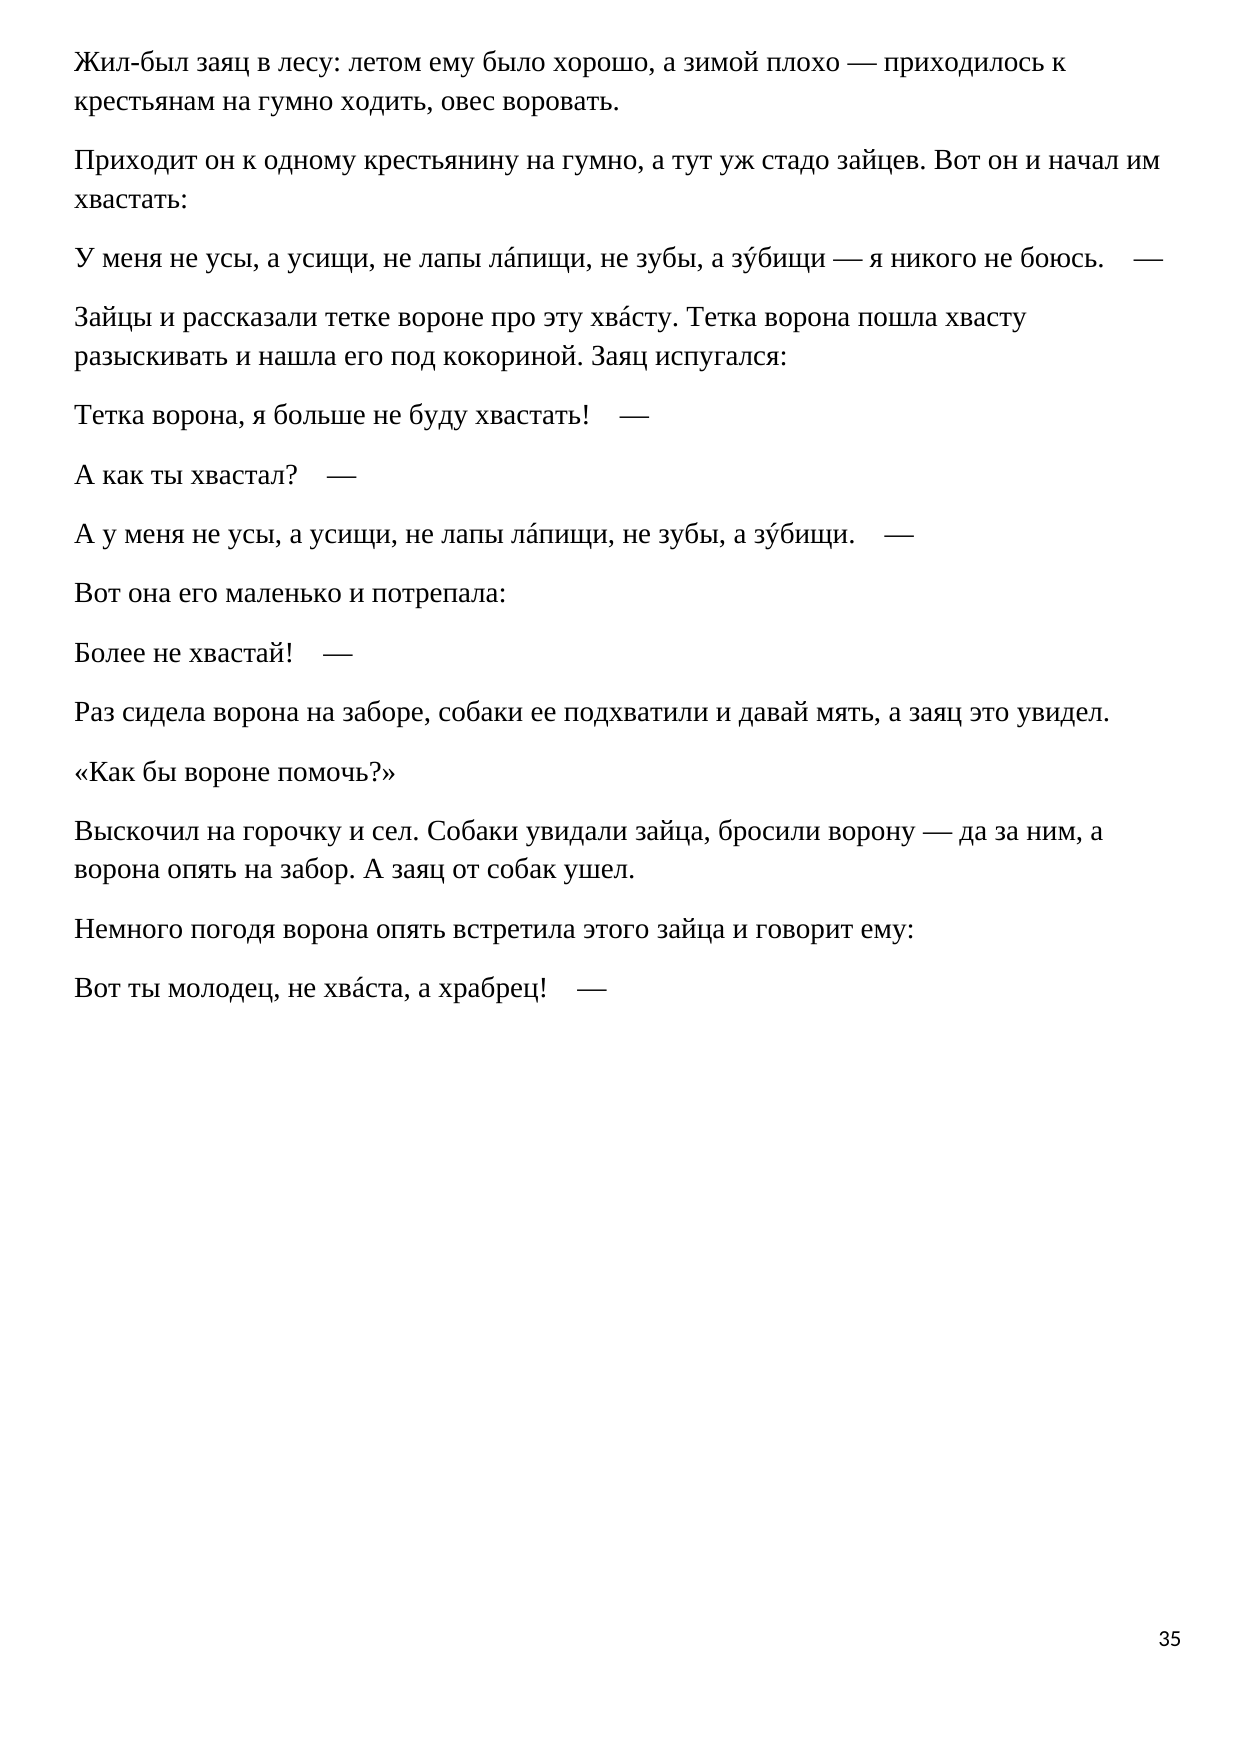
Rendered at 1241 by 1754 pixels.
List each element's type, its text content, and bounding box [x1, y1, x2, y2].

text Тетка ворона, я больше не буду хвастать! — [74, 397, 1181, 431]
text Вот она его маленько и потрепала: [74, 576, 1181, 609]
text Вот ты молодец, не хвáста, а храбрец! — [74, 970, 1181, 1004]
text Зайцы и рассказали тетке вороне про эту хвáсту. Тетка ворона пошла хвасту разыскивать и нашла его под кокориной. Заяц испугался: [74, 299, 1181, 372]
text Более не хвастай! — [74, 635, 1181, 668]
text Раз сидела ворона на заборе, собаки ее подхватили и давай мять, а заяц это увидел. [74, 694, 1181, 728]
text Приходит он к одному крестьянину на гумно, а тут уж стадо зайцев. Вот он и начал им хвастать: [74, 142, 1181, 214]
text А как ты хвастал? — [74, 457, 1181, 490]
text «Как бы вороне помочь?» [74, 754, 1181, 787]
text Немного погодя ворона опять встретила этого зайца и говорит ему: [74, 911, 1181, 944]
text Жил-был заяц в лесу: летом ему было хорошо, а зимой плохо — приходилось к крестьянам на гумно ходить, овес воровать. [74, 44, 1181, 116]
text У меня не усы, а усищи, не лапы лáпищи, не зубы, а зýбищи — я никого не боюсь. — [74, 240, 1181, 274]
text А у меня не усы, а усищи, не лапы лáпищи, не зубы, а зýбищи. — [74, 516, 1181, 550]
text Выскочил на горочку и сел. Собаки увидали зайца, бросили ворону — да за ним, а ворона опять на забор. А заяц от собак ушел. [74, 813, 1181, 885]
